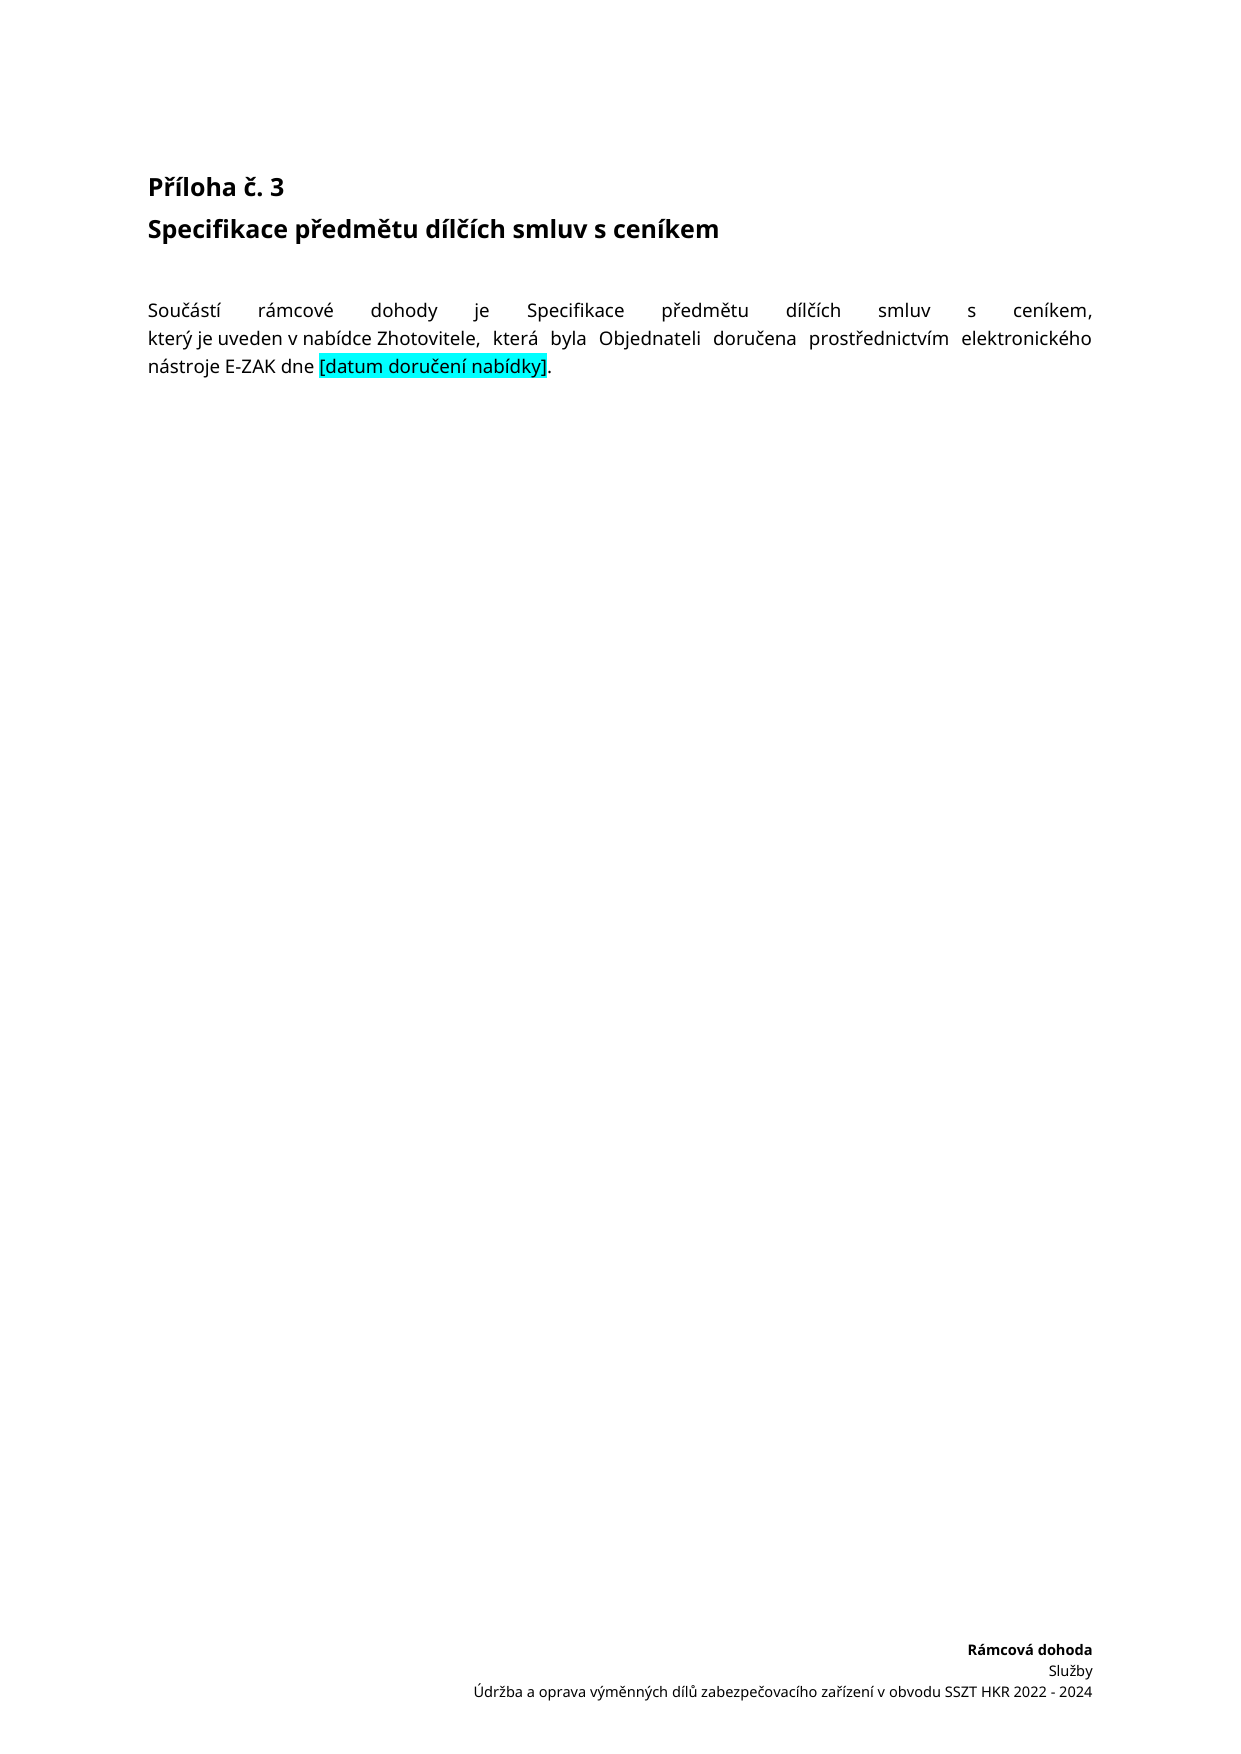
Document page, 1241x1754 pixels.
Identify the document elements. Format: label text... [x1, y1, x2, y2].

text Součástí rámcové dohody je Specifikace předmětu dílčích smluv s ceníkem, který je uveden v nabídce Zhotovitele, která byla Objednateli doručena prostřednictvím elektronického nástroje E-ZAK dne [datum doručení nabídky]. [148, 297, 1093, 378]
text Příloha č. 3 [148, 173, 1093, 202]
text Specifikace předmětu dílčích smluv s ceníkem [148, 215, 1093, 244]
